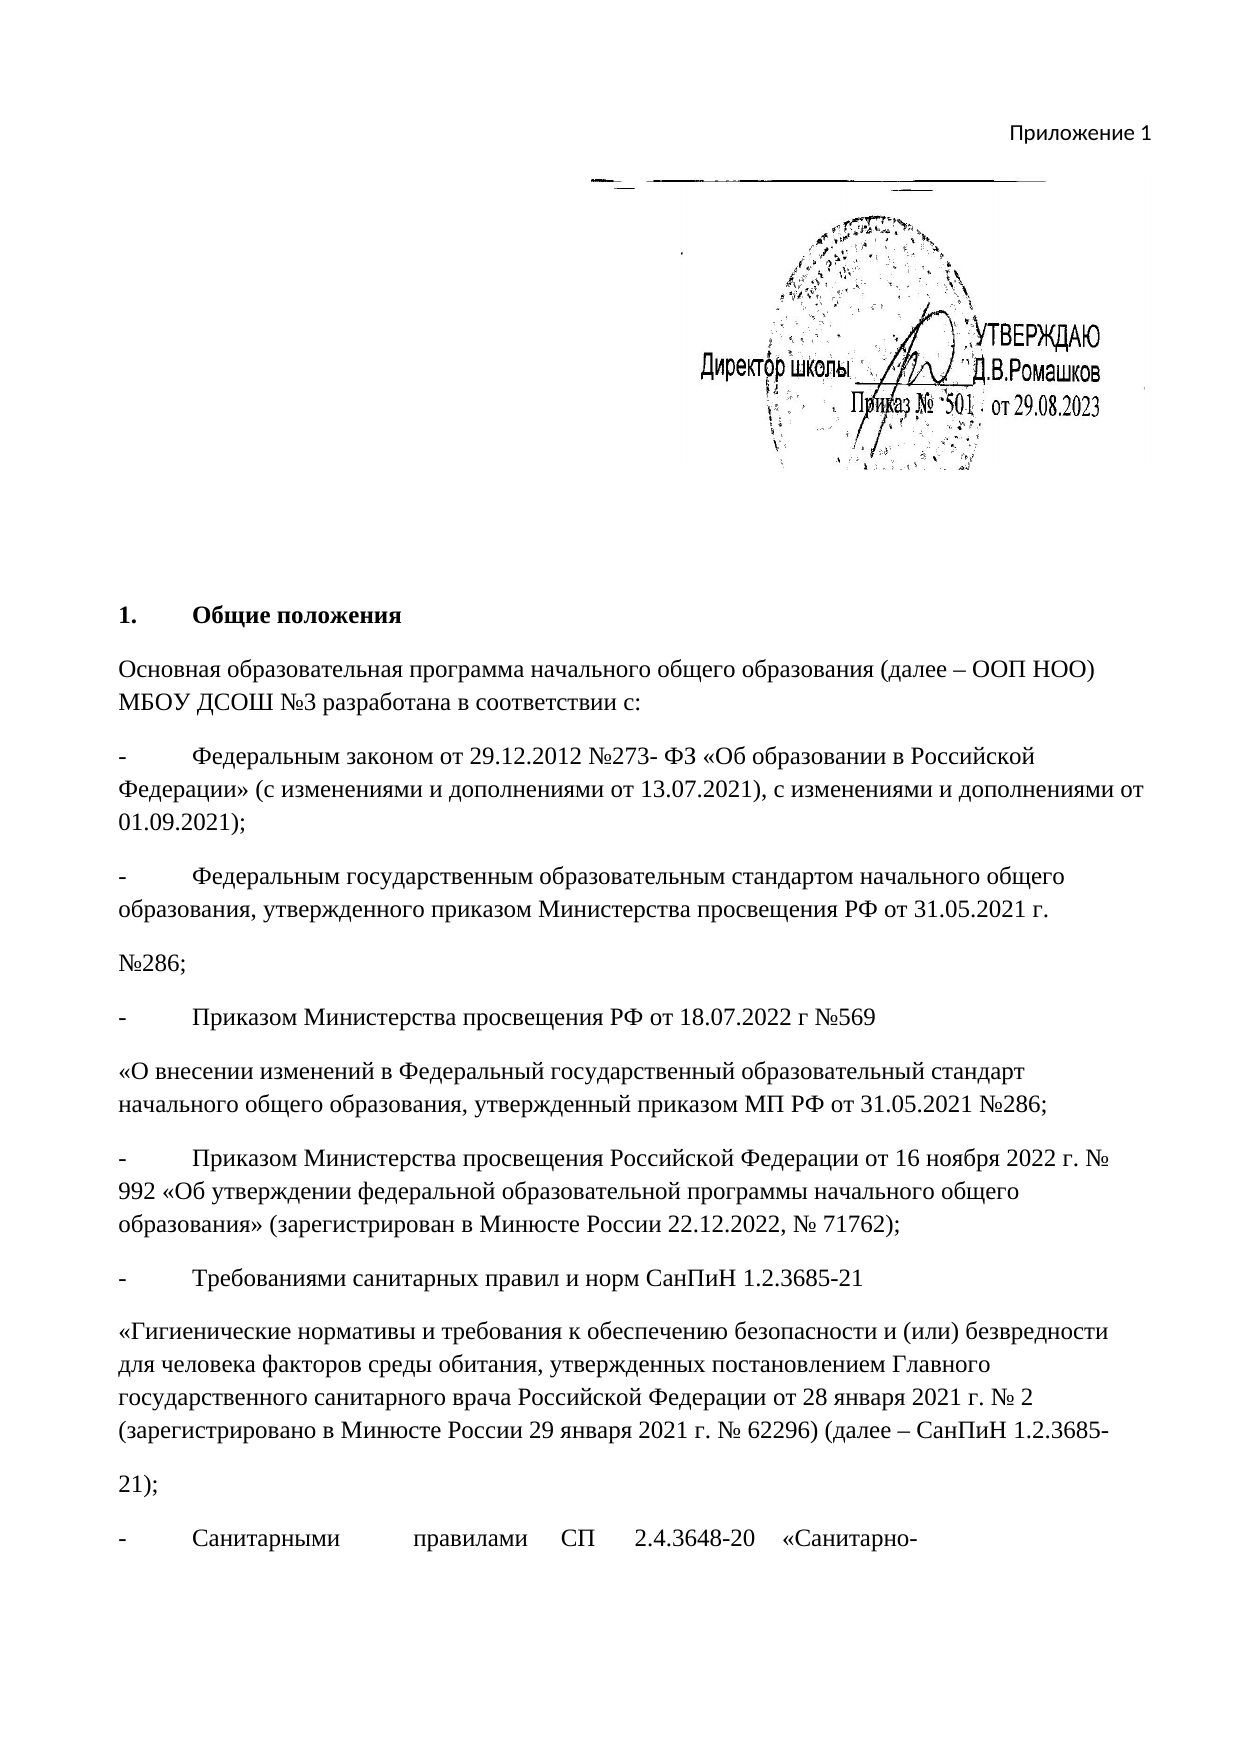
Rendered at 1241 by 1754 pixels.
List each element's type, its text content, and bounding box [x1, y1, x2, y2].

text 21); [118, 1469, 1152, 1498]
text - Санитарными правилами СП 2.4.3648-20 «Санитарно- [118, 1523, 1152, 1552]
text - Требованиями санитарных правил и норм СанПиН 1.2.3685-21 [118, 1263, 1152, 1291]
text «Гигиенические нормативы и требования к обеспечению безопасности и (или) безвредности для человека факторов среды обитания, утвержденных постановлением Главного государственного санитарного врача Российской Федерации от 28 января 2021 г. № 2 (зарегистрировано в Минюсте России 29 января 2021 г. № 62296) (далее – СанПиН 1.2.3685- [118, 1316, 1152, 1444]
text Основная образовательная программа начального общего образования (далее – ООП НОО) МБОУ ДСОШ №3 разработана в соответствии с: [118, 654, 1152, 716]
text - Приказом Министерства просвещения РФ от 18.07.2022 г №569 [118, 1002, 1152, 1031]
text - Федеральным государственным образовательным стандартом начального общего образования, утвержденного приказом Министерства просвещения РФ от 31.05.2021 г. [118, 861, 1152, 923]
text - Приказом Министерства просвещения Российской Федерации от 16 ноября 2022 г. № 992 «Об утверждении федеральной образовательной программы начального общего образования» (зарегистрирован в Минюсте России 22.12.2022, № 71762); [118, 1143, 1152, 1237]
text «О внесении изменений в Федеральный государственный образовательный стандарт начального общего образования, утвержденный приказом МП РФ от 31.05.2021 №286; [118, 1056, 1152, 1118]
text 1. Общие положения [118, 601, 1152, 629]
picture [589, 171, 1152, 470]
text Приложение 1 [118, 118, 1152, 146]
text №286; [118, 948, 1152, 977]
text - Федеральным законом от 29.12.2012 №273- ФЗ «Об образовании в Российской Федерации» (с изменениями и дополнениями от 13.07.2021), с изменениями и дополнениями от 01.09.2021); [118, 741, 1152, 836]
